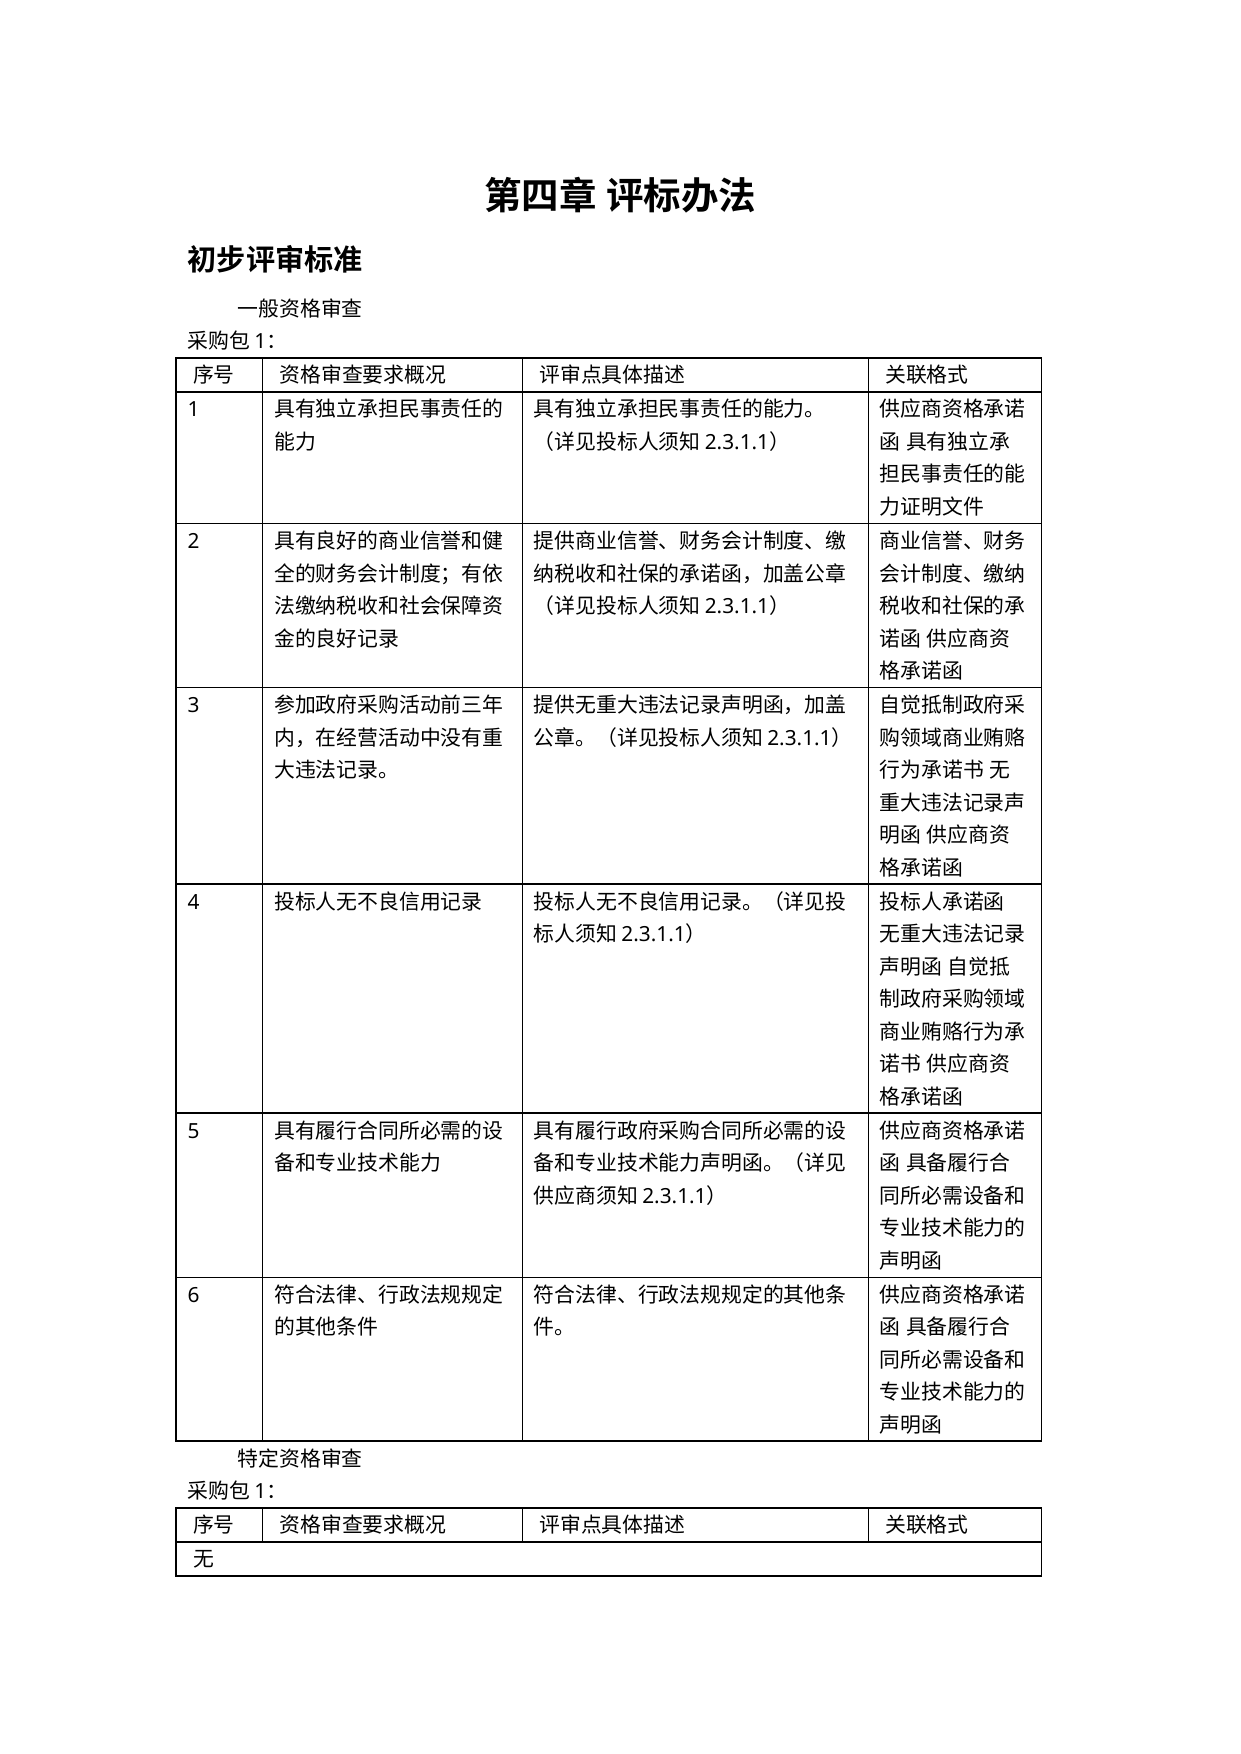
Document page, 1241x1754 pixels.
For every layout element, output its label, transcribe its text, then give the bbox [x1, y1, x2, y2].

table_cell 具有履行政府采购合同所必需的设备和专业技术能力声明函。（详见供应商须知2.3.1.1） [523, 1114, 868, 1276]
table_header 关联格式 [869, 359, 1041, 391]
table_cell 无 [177, 1543, 1041, 1575]
text 第四章 评标办法 [187, 162, 1053, 227]
table_cell 商业信誉、财务会计制度、缴纳税收和社保的承诺函 供应商资格承诺函 [869, 524, 1041, 687]
text 初步评审标准 [187, 227, 1053, 292]
table_header 资格审查要求概况 [263, 359, 522, 391]
table_cell 具有独立承担民事责任的能力。（详见投标人须知2.3.1.1） [523, 393, 868, 523]
text 特定资格审查 [187, 1442, 1053, 1474]
table_cell 3 [177, 688, 262, 883]
table_cell 具有独立承担民事责任的能力 [263, 393, 522, 523]
text 采购包1： [187, 1474, 1053, 1507]
table_cell 自觉抵制政府采购领域商业贿赂行为承诺书 无重大违法记录声明函 供应商资格承诺函 [869, 688, 1041, 883]
table_cell 参加政府采购活动前三年内，在经营活动中没有重大违法记录。 [263, 688, 522, 883]
table_cell 2 [177, 524, 262, 687]
table_cell 提供商业信誉、财务会计制度、缴纳税收和社保的承诺函，加盖公章（详见投标人须知2.3.1.1） [523, 524, 868, 687]
table_cell 供应商资格承诺函 具有独立承担民事责任的能力证明文件 [869, 393, 1041, 523]
table_cell 投标人无不良信用记录 [263, 885, 522, 1112]
table_cell 提供无重大违法记录声明函，加盖公章。（详见投标人须知2.3.1.1） [523, 688, 868, 883]
table_cell 符合法律、行政法规规定的其他条件 [263, 1278, 522, 1440]
table_header 评审点具体描述 [523, 359, 868, 391]
table_cell 具有履行合同所必需的设备和专业技术能力 [263, 1114, 522, 1276]
text 采购包1： [187, 324, 1053, 357]
table_cell 供应商资格承诺函 具备履行合同所必需设备和专业技术能力的声明函 [869, 1114, 1041, 1276]
table_header 序号 [177, 359, 262, 391]
table_header 评审点具体描述 [523, 1509, 868, 1541]
table_cell 1 [177, 393, 262, 523]
table_cell 6 [177, 1278, 262, 1440]
table_cell 供应商资格承诺函 具备履行合同所必需设备和专业技术能力的声明函 [869, 1278, 1041, 1440]
table_header 资格审查要求概况 [263, 1509, 522, 1541]
text 一般资格审查 [187, 292, 1053, 324]
table_header 序号 [177, 1509, 262, 1541]
table_cell 4 [177, 885, 262, 1112]
table_header 关联格式 [869, 1509, 1041, 1541]
table_cell 5 [177, 1114, 262, 1276]
table_cell 具有良好的商业信誉和健全的财务会计制度；有依法缴纳税收和社会保障资金的良好记录 [263, 524, 522, 687]
table_cell 投标人承诺函 无重大违法记录声明函 自觉抵制政府采购领域商业贿赂行为承诺书 供应商资格承诺函 [869, 885, 1041, 1112]
table_cell 符合法律、行政法规规定的其他条件。 [523, 1278, 868, 1440]
table_cell 投标人无不良信用记录。（详见投标人须知2.3.1.1） [523, 885, 868, 1112]
